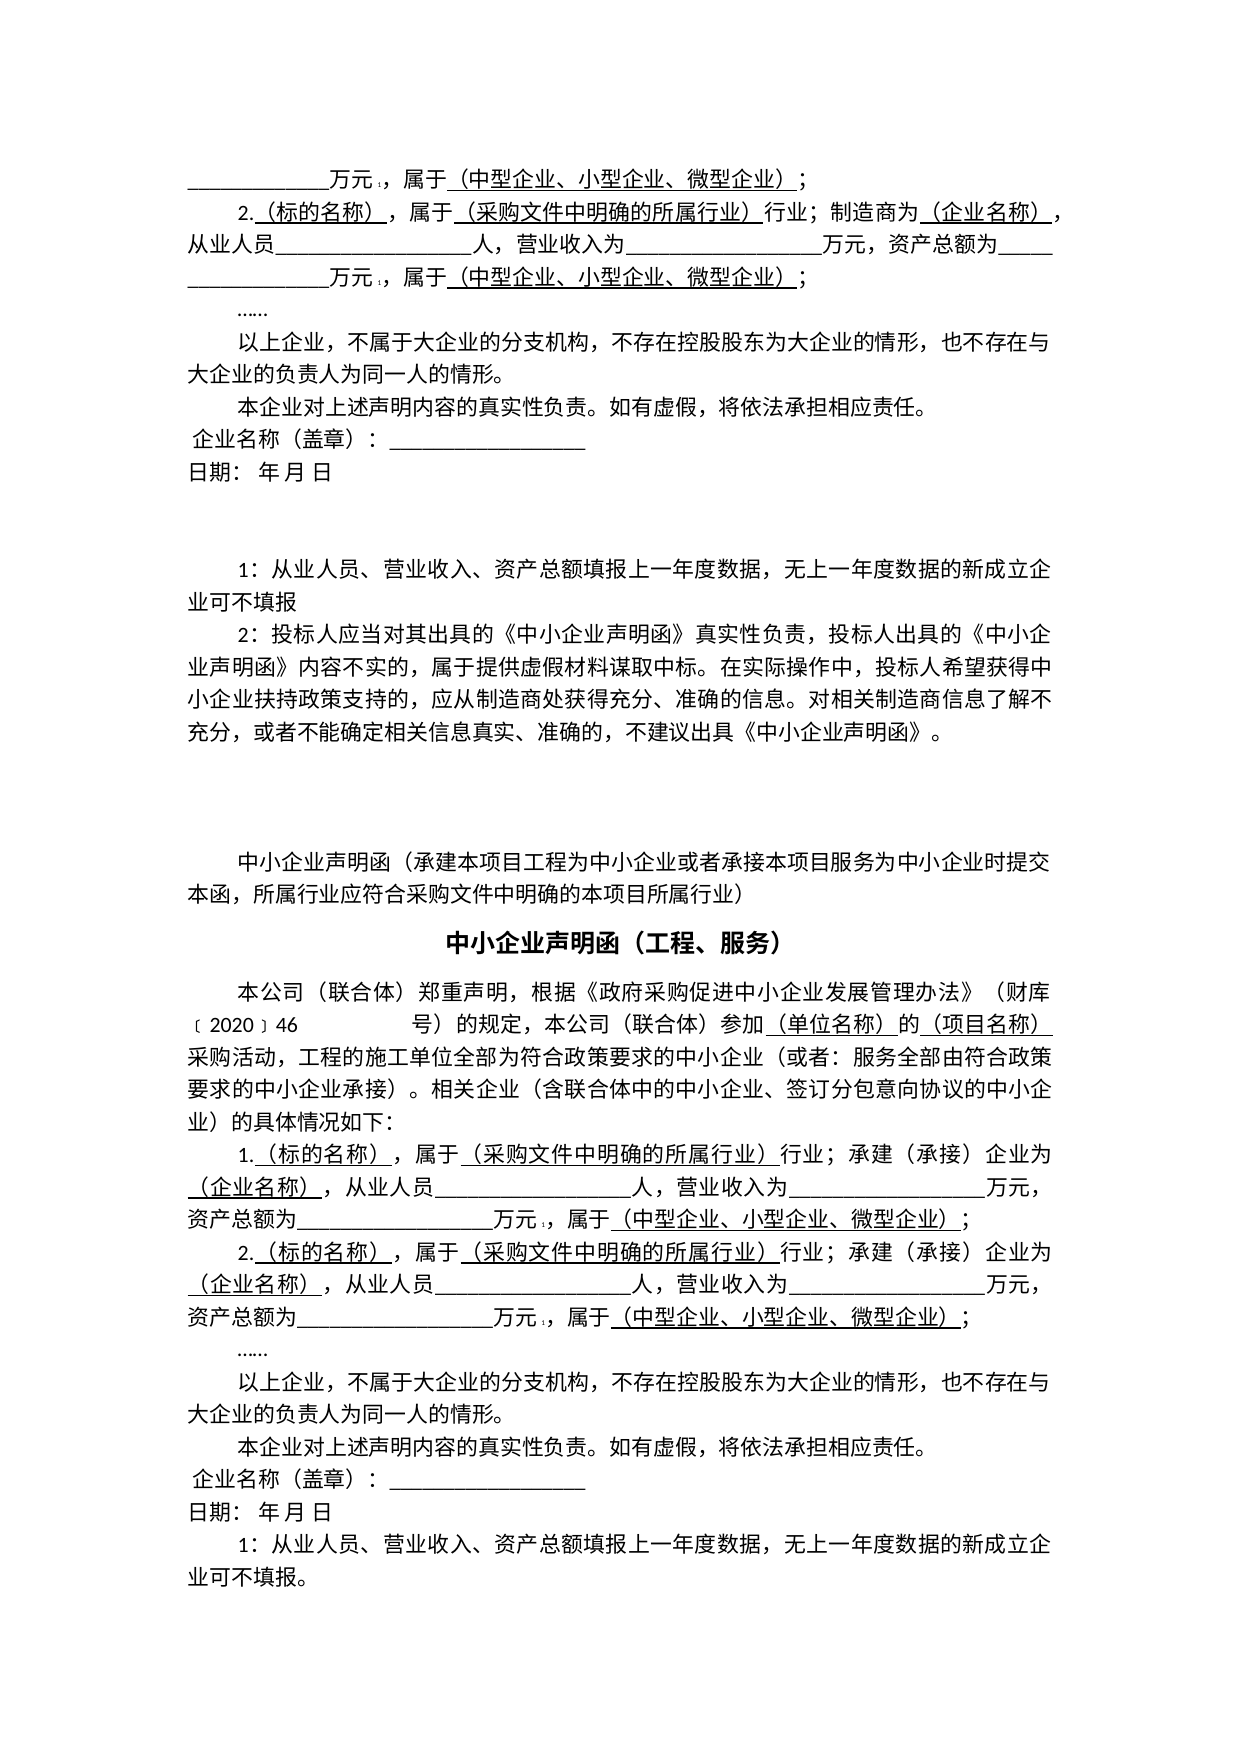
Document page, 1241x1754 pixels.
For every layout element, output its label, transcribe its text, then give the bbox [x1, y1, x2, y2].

text 日期： 年 月 日 [187, 1494, 1053, 1527]
text 1：从业人员、营业收入、资产总额填报上一年度数据，无上一年度数据的新成立企业可不填报。 [187, 1527, 1053, 1592]
text 本企业对上述声明内容的真实性负责。如有虚假，将依法承担相应责任。 [187, 389, 1053, 422]
text 本公司（联合体）郑重声明，根据《政府采购促进中小企业发展管理办法》（财库﹝2020﹞46 号）的规定，本公司（联合体）参加（单位名称）的（项目名称）采购活动，工程的施工单位全部为符合政策要求的中小企业（或者：服务全部由符合政策要求的中小企业承接）。相关企业（含联合体中的中小企业、签订分包意向协议的中小企业）的具体情况如下： [187, 974, 1053, 1137]
text 企业名称（盖章）：__________________ [187, 1462, 1053, 1494]
text 以上企业，不属于大企业的分支机构，不存在控股股东为大企业的情形，也不存在与大企业的负责人为同一人的情形。 [187, 324, 1053, 389]
text …… [187, 292, 1053, 324]
text 以上企业，不属于大企业的分支机构，不存在控股股东为大企业的情形，也不存在与大企业的负责人为同一人的情形。 [187, 1364, 1053, 1429]
text 本企业对上述声明内容的真实性负责。如有虚假，将依法承担相应责任。 [187, 1429, 1053, 1462]
text 2：投标人应当对其出具的《中小企业声明函》真实性负责，投标人出具的《中小企业声明函》内容不实的，属于提供虚假材料谋取中标。在实际操作中，投标人希望获得中小企业扶持政策支持的，应从制造商处获得充分、准确的信息。对相关制造商信息了解不充分，或者不能确定相关信息真实、准确的，不建议出具《中小企业声明函》。 [187, 617, 1053, 747]
text 2.（标的名称），属于（采购文件中明确的所属行业）行业；承建（承接）企业为（企业名称），从业人员__________________人，营业收入为__________________万元，资产总额为__________________万元1，属于（中型企业、小型企业、微型企业）； [187, 1234, 1053, 1332]
text 日期： 年 月 日 [187, 454, 1053, 487]
text …… [187, 1332, 1053, 1364]
text 1：从业人员、营业收入、资产总额填报上一年度数据，无上一年度数据的新成立企业可不填报 [187, 552, 1053, 617]
text 中小企业声明函（工程、服务） [187, 909, 1053, 974]
text 中小企业声明函（承建本项目工程为中小企业或者承接本项目服务为中小企业时提交本函，所属行业应符合采购文件中明确的本项目所属行业） [187, 844, 1053, 909]
text 企业名称（盖章）：__________________ [187, 422, 1053, 454]
text 1.（标的名称），属于（采购文件中明确的所属行业）行业；承建（承接）企业为（企业名称），从业人员__________________人，营业收入为__________________万元，资产总额为__________________万元1，属于（中型企业、小型企业、微型企业）； [187, 1137, 1053, 1234]
text 2.（标的名称），属于（采购文件中明确的所属行业）行业；制造商为（企业名称），从业人员__________________人，营业收入为__________________万元，资产总额为__________________万元1，属于（中型企业、小型企业、微型企业）； [187, 194, 1053, 292]
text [187, 162, 1053, 194]
